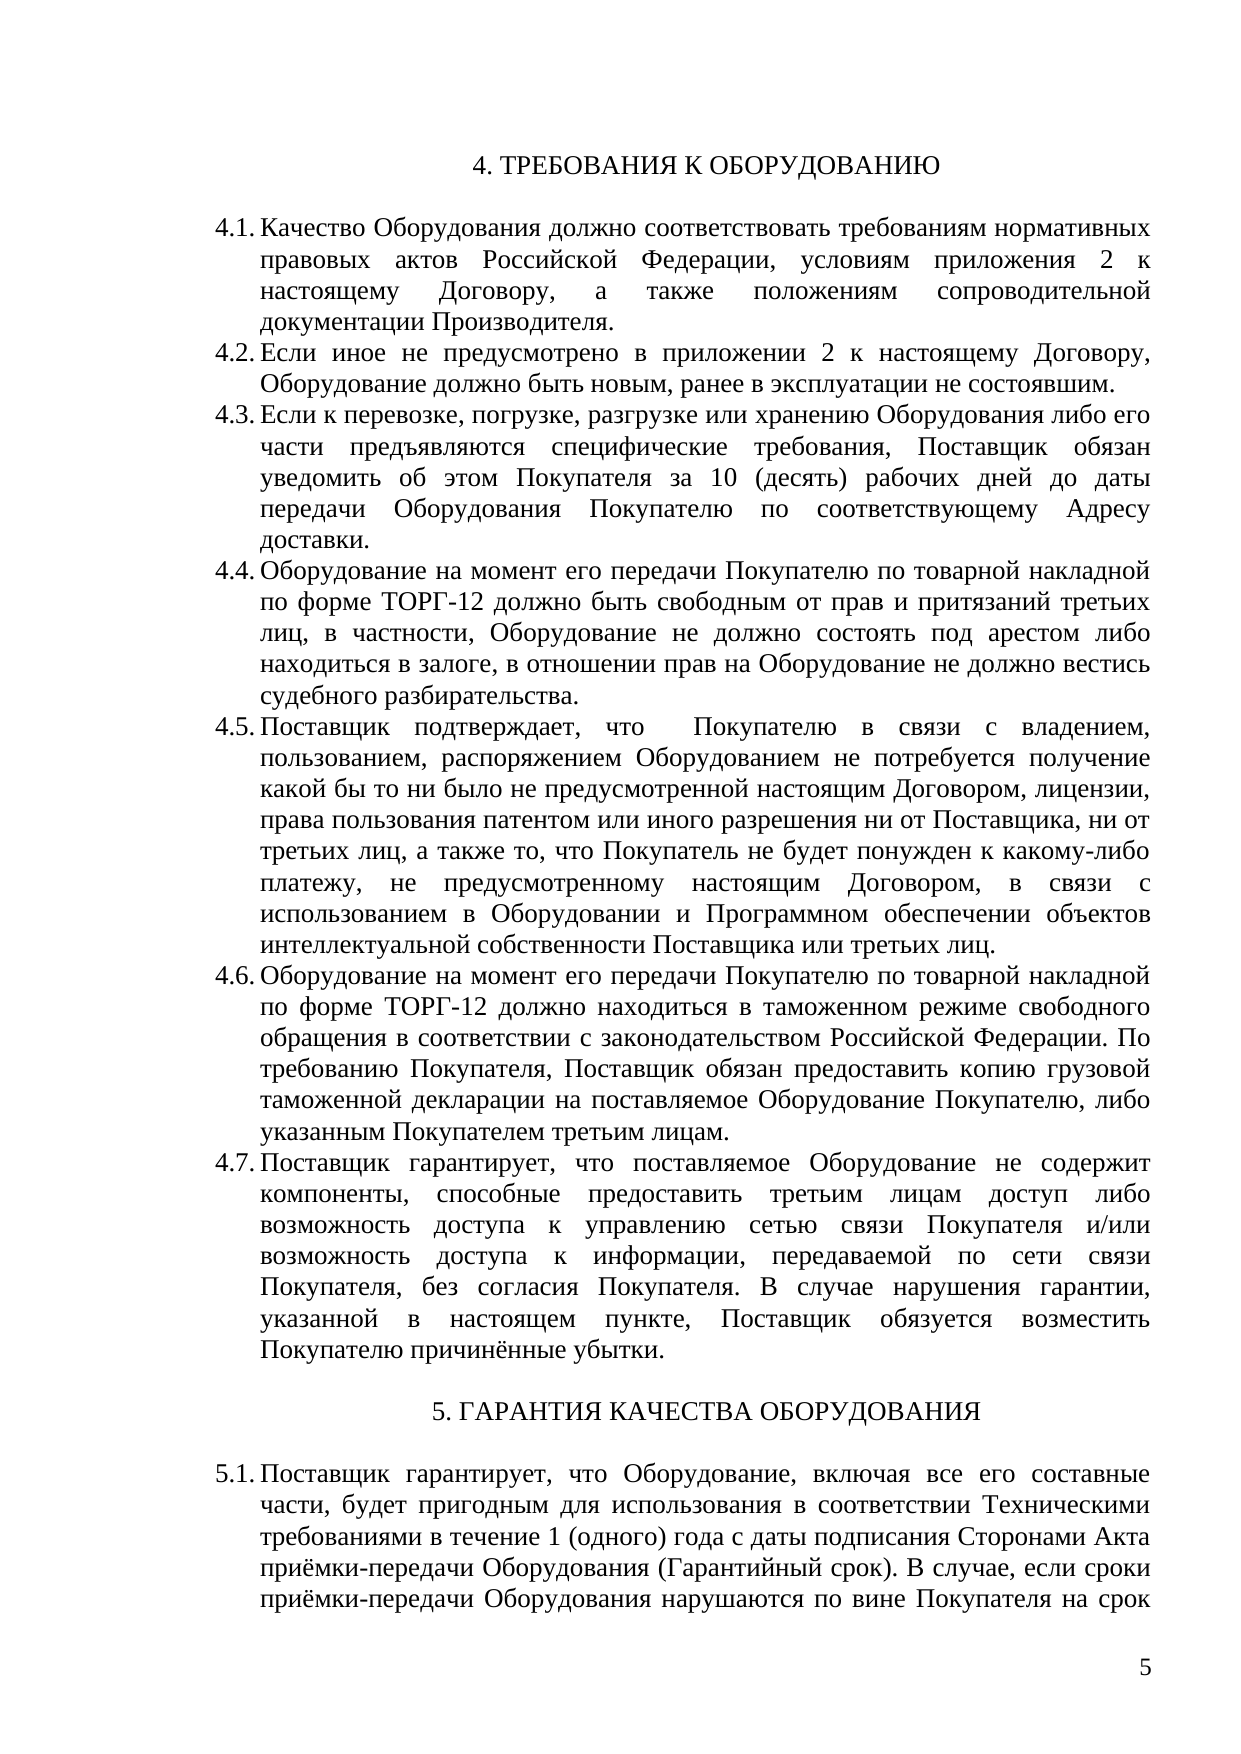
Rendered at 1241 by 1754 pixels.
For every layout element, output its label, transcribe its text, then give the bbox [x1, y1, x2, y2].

list Оборудование на момент его передачи Покупателю по товарной накладной по форме ТОРГ-12 должно быть свободным от прав и притязаний третьих лиц, в частности, Оборудование не должно состоять под арестом либо находиться в залоге, в отношении прав на Оборудование не должно вестись судебного разбирательства. [215, 554, 1152, 710]
list 4. ТРЕБОВАНИЯ К ОБОРУДОВАНИЮ [224, 149, 1152, 180]
list Если к перевозке, погрузке, разгрузке или хранению Оборудования либо его части предъявляются специфические требования, Поставщик обязан уведомить об этом Покупателя за 10 (десять) рабочих дней до даты передачи Оборудования Покупателю по соответствующему Адресу доставки. [215, 398, 1152, 554]
list Поставщик гарантирует, что поставляемое Оборудование не содержит компоненты, способные предоставить третьим лицам доступ либо возможность доступа к управлению сетью связи Покупателя и/или возможность доступа к информации, передаваемой по сети связи Покупателя, без согласия Покупателя. В случае нарушения гарантии, указанной в настоящем пункте, Поставщик обязуется возместить Покупателю причинённые убытки. [215, 1146, 1152, 1364]
list Оборудование на момент его передачи Покупателю по товарной накладной по форме ТОРГ-12 должно находиться в таможенном режиме свободного обращения в соответствии с законодательством Российской Федерации. По требованию Покупателя, Поставщик обязан предоставить копию грузовой таможенной декларации на поставляемое Оборудование Покупателю, либо указанным Покупателем третьим лицам. [215, 959, 1152, 1146]
list Поставщик подтверждает, что Покупателю в связи с владением, пользованием, распоряжением Оборудованием не потребуется получение какой бы то ни было не предусмотренной настоящим Договором, лицензии, права пользования патентом или иного разрешения ни от Поставщика, ни от третьих лиц, а также то, что Покупатель не будет понужден к какому-либо платежу, не предусмотренному настоящим Договором, в связи с использованием в Оборудовании и Программном обеспечении объектов интеллектуальной собственности Поставщика или третьих лиц. [215, 710, 1152, 959]
list 5. ГАРАНТИЯ КАЧЕСТВА ОБОРУДОВАНИЯ [224, 1395, 1152, 1426]
list Если иное не предусмотрено в приложении 2 к настоящему Договору, Оборудование должно быть новым, ранее в эксплуатации не состоявшим. [215, 336, 1152, 398]
list Качество Оборудования должно соответствовать требованиям нормативных правовых актов Российской Федерации, условиям приложения 2 к настоящему Договору, а также положениям сопроводительной документации Производителя. [215, 212, 1152, 336]
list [215, 1457, 1152, 1613]
